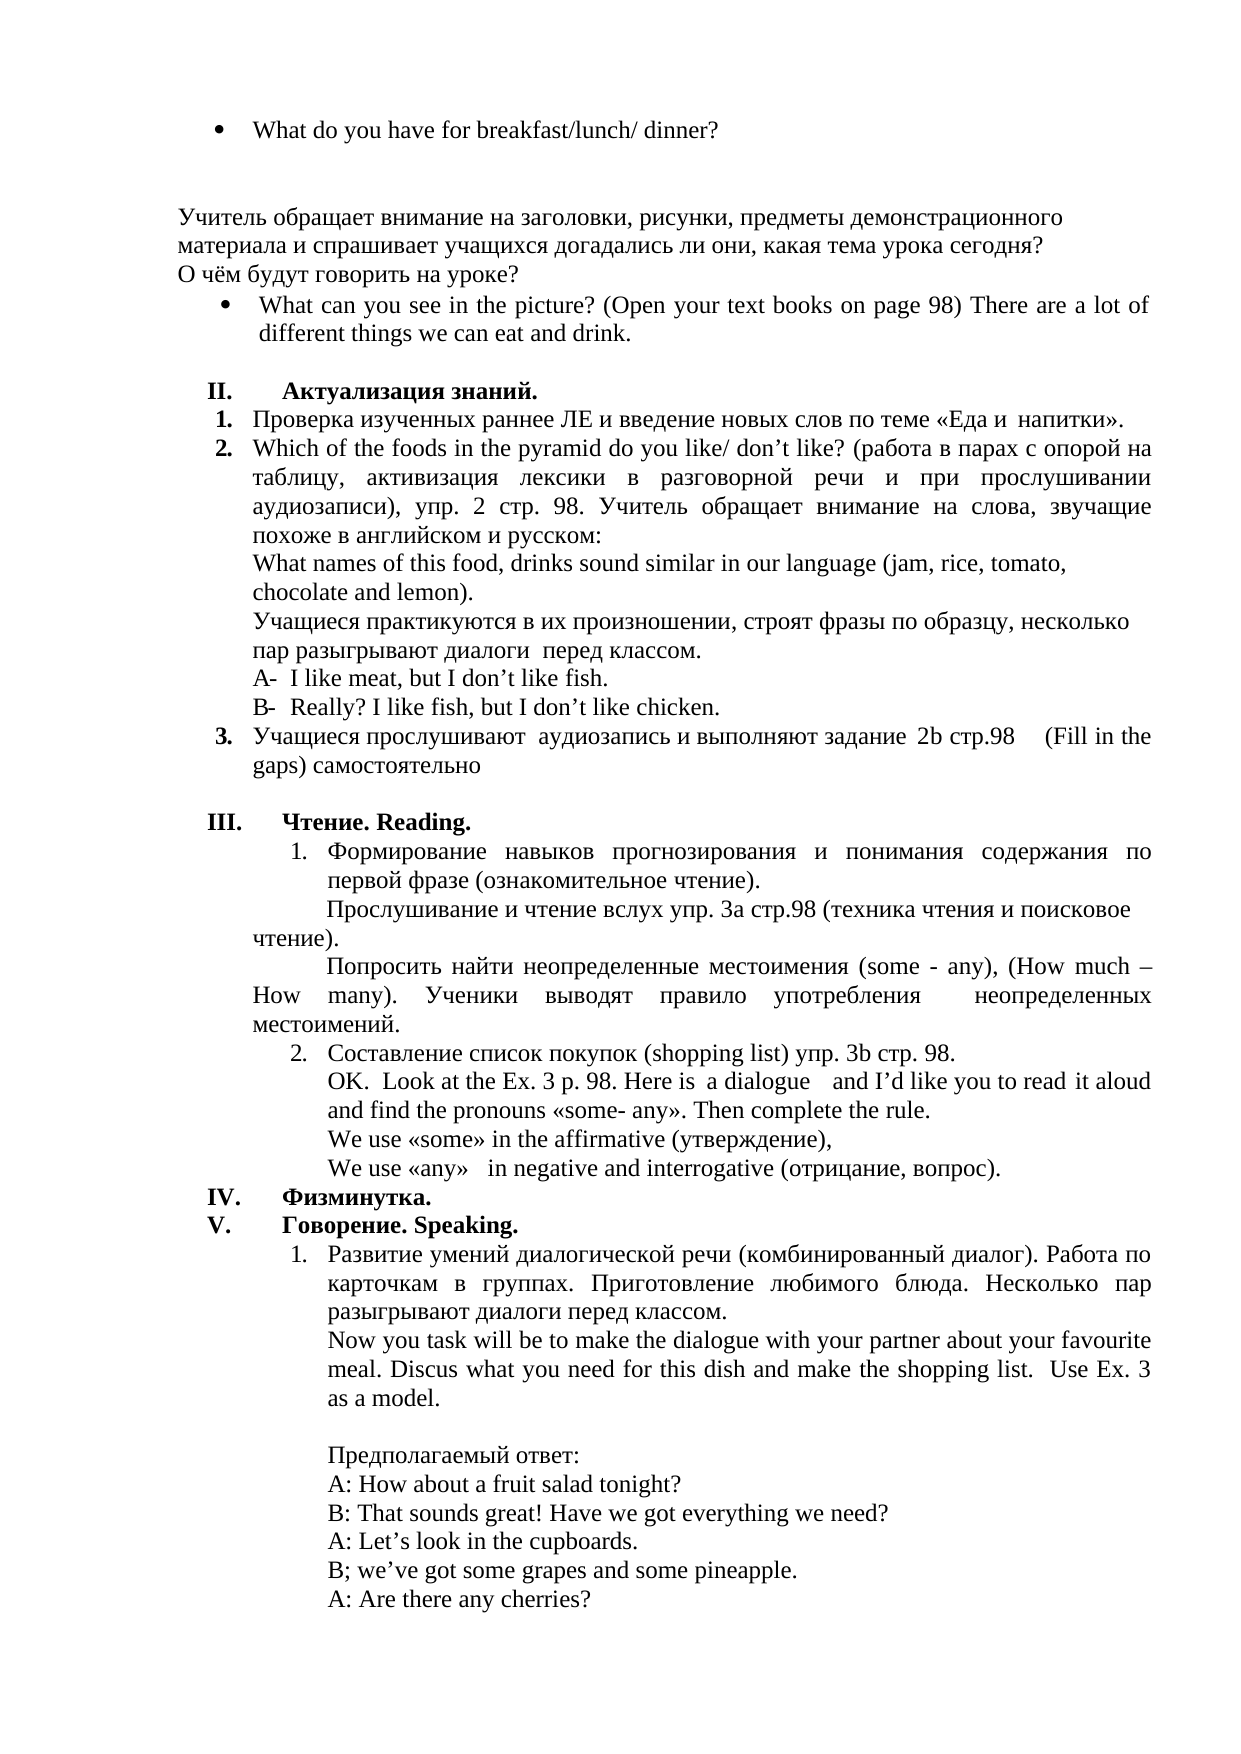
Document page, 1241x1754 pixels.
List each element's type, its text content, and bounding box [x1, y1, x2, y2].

text Now you task will be to make the dialogue with your partner about your favourite meal. Discus what you need for this dish and make the shopping list. Use Ex. 3 as a model. [327, 1325, 1152, 1411]
text Учитель обращает внимание на заголовки, рисунки, предметы демонстрационного материала и спрашивает учащихся догадались ли они, какая тема урока сегодня? [177, 202, 1152, 259]
text We use «some» in the affirmative (утверждение), [327, 1124, 1163, 1153]
text Попросить найти неопределенные местоимения (some - any), (How much – How many). Ученики выводят правило употребления неопределенных местоимений. [252, 951, 1152, 1038]
subtitle Чтение. Reading. [207, 808, 1163, 836]
list Составление список покупок (shopping list) упр. 3b стр. 98. [290, 1038, 1163, 1066]
list Проверка изученных раннее ЛЕ и введение новых слов по теме «Еда и напитки». [215, 405, 1163, 433]
text Прослушивание и чтение вслух упр. 3a стр.98 (техника чтения и поисковое чтение). [252, 894, 1152, 951]
text A: How about a fruit salad tonight? [327, 1469, 1163, 1498]
list I like meat, but I don’t like fish. [252, 663, 1163, 692]
text Учащиеся практикуются в их произношении, строят фразы по образцу, несколько пар разыгрывают диалоги перед классом. [252, 606, 1152, 663]
text B: That sounds great! Have we got everything we need? A: Let’s look in the cupboards. [327, 1498, 891, 1555]
text OK. Look at the Ex. 3 p. 98. Here is a dialogue and I’d like you to read it aloud and find the pronouns «some- any». Then complete the rule. [327, 1066, 1152, 1124]
subtitle Актуализация знаний. [207, 376, 1163, 405]
subtitle Физминутка. [207, 1182, 1163, 1210]
text О чём будут говорить на уроке? [177, 259, 781, 288]
list Формирование навыков прогнозирования и понимания содержания по первой фразе (ознакомительное чтение). [290, 836, 1152, 894]
list What do you have for breakfast/lunch/ dinner? [215, 115, 1163, 144]
text Предполагаемый ответ: [327, 1440, 1163, 1469]
list Говорение. Speaking. [207, 1210, 1163, 1239]
list Учащиеся прослушивают аудиозапись и выполняют задание 2b стр.98 (Fill in the gaps) самостоятельно [215, 721, 1152, 778]
text What names of this food, drinks sound similar in our language (jam, rice, tomato, chocolate and lemon). [252, 548, 1152, 606]
list Which of the foods in the pyramid do you like/ don’t like? (работа в парах с опорой на таблицу, активизация лексики в разговорной речи и при прослушивании аудиозаписи), упр. 2 стр. 98. Учитель обращает внимание на слова, звучащие похоже в английском и русском: [215, 433, 1152, 548]
text We use «any» in negative and interrogative (отрицание, вопрос). [327, 1153, 1163, 1181]
list What can you see in the picture? (Open your text books on page 98) There are a lot of different things we can eat and drink. [221, 290, 1151, 347]
list Really? I like fish, but I don’t like chicken. [252, 692, 1163, 721]
text B; we’ve got some grapes and some pineapple. A: Are there any cherries? [327, 1555, 800, 1613]
list Развитие умений диалогической речи (комбинированный диалог). Работа по карточкам в группах. Приготовление любимого блюда. Несколько пар разыгрывают диалоги перед классом. [290, 1239, 1152, 1325]
